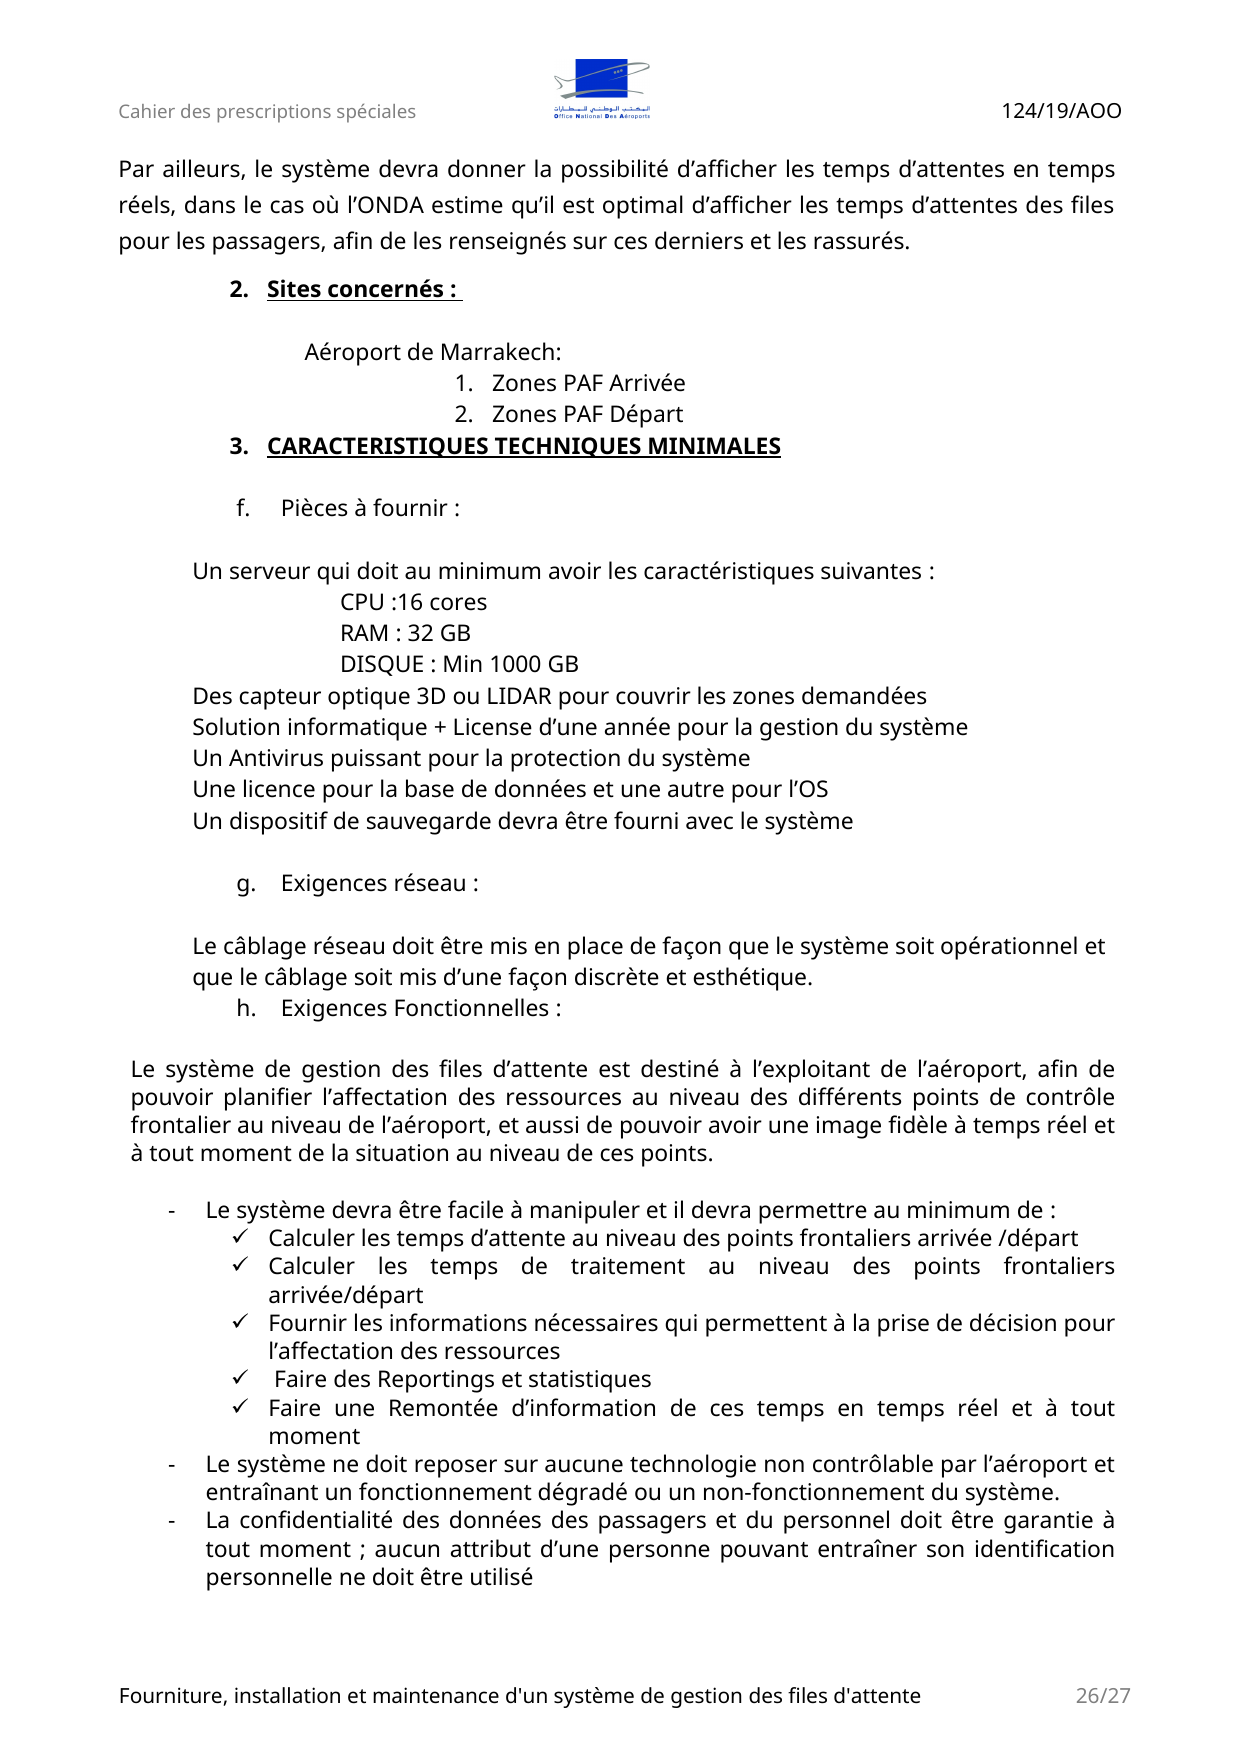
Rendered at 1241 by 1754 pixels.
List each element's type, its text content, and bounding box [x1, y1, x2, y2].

list Calculer les temps d’attente au niveau des points frontaliers arrivée /départ [231, 1224, 1116, 1252]
list La confidentialité des données des passagers et du personnel doit être garantie à tout moment ; aucun attribut d’une personne pouvant entraîner son identification personnelle ne doit être utilisé [168, 1506, 1116, 1591]
list Exigences Fonctionnelles : [236, 992, 1116, 1023]
list Exigences réseau : [236, 867, 1116, 898]
text Un Antivirus puissant pour la protection du système [192, 742, 1116, 773]
text Solution informatique + License d’une année pour la gestion du système [192, 711, 1116, 742]
text Un serveur qui doit au minimum avoir les caractéristiques suivantes : [192, 555, 1116, 586]
list Fournir les informations nécessaires qui permettent à la prise de décision pour l’affectation des ressources [231, 1309, 1116, 1365]
list CARACTERISTIQUES TECHNIQUES MINIMALES [229, 430, 1116, 461]
text Par ailleurs, le système devra donner la possibilité d’afficher les temps d’attentes en temps réels, dans le cas où l’ONDA estime qu’il est optimal d’afficher les temps d’attentes des files pour les passagers, afin de les renseignés sur ces derniers et les rassurés. [118, 153, 1116, 256]
list Faire une Remontée d’information de ces temps en temps réel et à tout moment [231, 1393, 1116, 1450]
list Pièces à fournir : [236, 492, 1116, 523]
text DISQUE : Min 1000 GB [192, 648, 1116, 680]
text RAM : 32 GB [192, 617, 1116, 648]
list Calculer les temps de traitement au niveau des points frontaliers arrivée/départ [231, 1252, 1116, 1309]
list Le système ne doit reposer sur aucune technologie non contrôlable par l’aéroport et entraînant un fonctionnement dégradé ou un non-fonctionnement du système. [168, 1450, 1116, 1506]
text Une licence pour la base de données et une autre pour l’OS [192, 773, 1116, 805]
text Le câblage réseau doit être mis en place de façon que le système soit opérationnel et que le câblage soit mis d’une façon discrète et esthétique. [192, 930, 1116, 992]
list Zones PAF Arrivée [454, 367, 1116, 398]
text Aéroport de Marrakech: [304, 336, 1116, 367]
list Zones PAF Départ [454, 398, 1116, 430]
list Le système devra être facile à manipuler et il devra permettre au minimum de : [168, 1196, 1116, 1224]
picture [554, 59, 650, 119]
list Faire des Reportings et statistiques [231, 1365, 1116, 1393]
text Le système de gestion des files d’attente est destiné à l’exploitant de l’aéroport, afin de pouvoir planifier l’affectation des ressources au niveau des différents points de contrôle frontalier au niveau de l’aéroport, et aussi de pouvoir avoir une image fidèle à temps réel et à tout moment de la situation au niveau de ces points. [130, 1055, 1116, 1168]
text Des capteur optique 3D ou LIDAR pour couvrir les zones demandées [192, 680, 1116, 711]
list Sites concernés : [229, 273, 1116, 305]
text Un dispositif de sauvegarde devra être fourni avec le système [192, 805, 1116, 836]
text CPU :16 cores [192, 586, 1116, 617]
